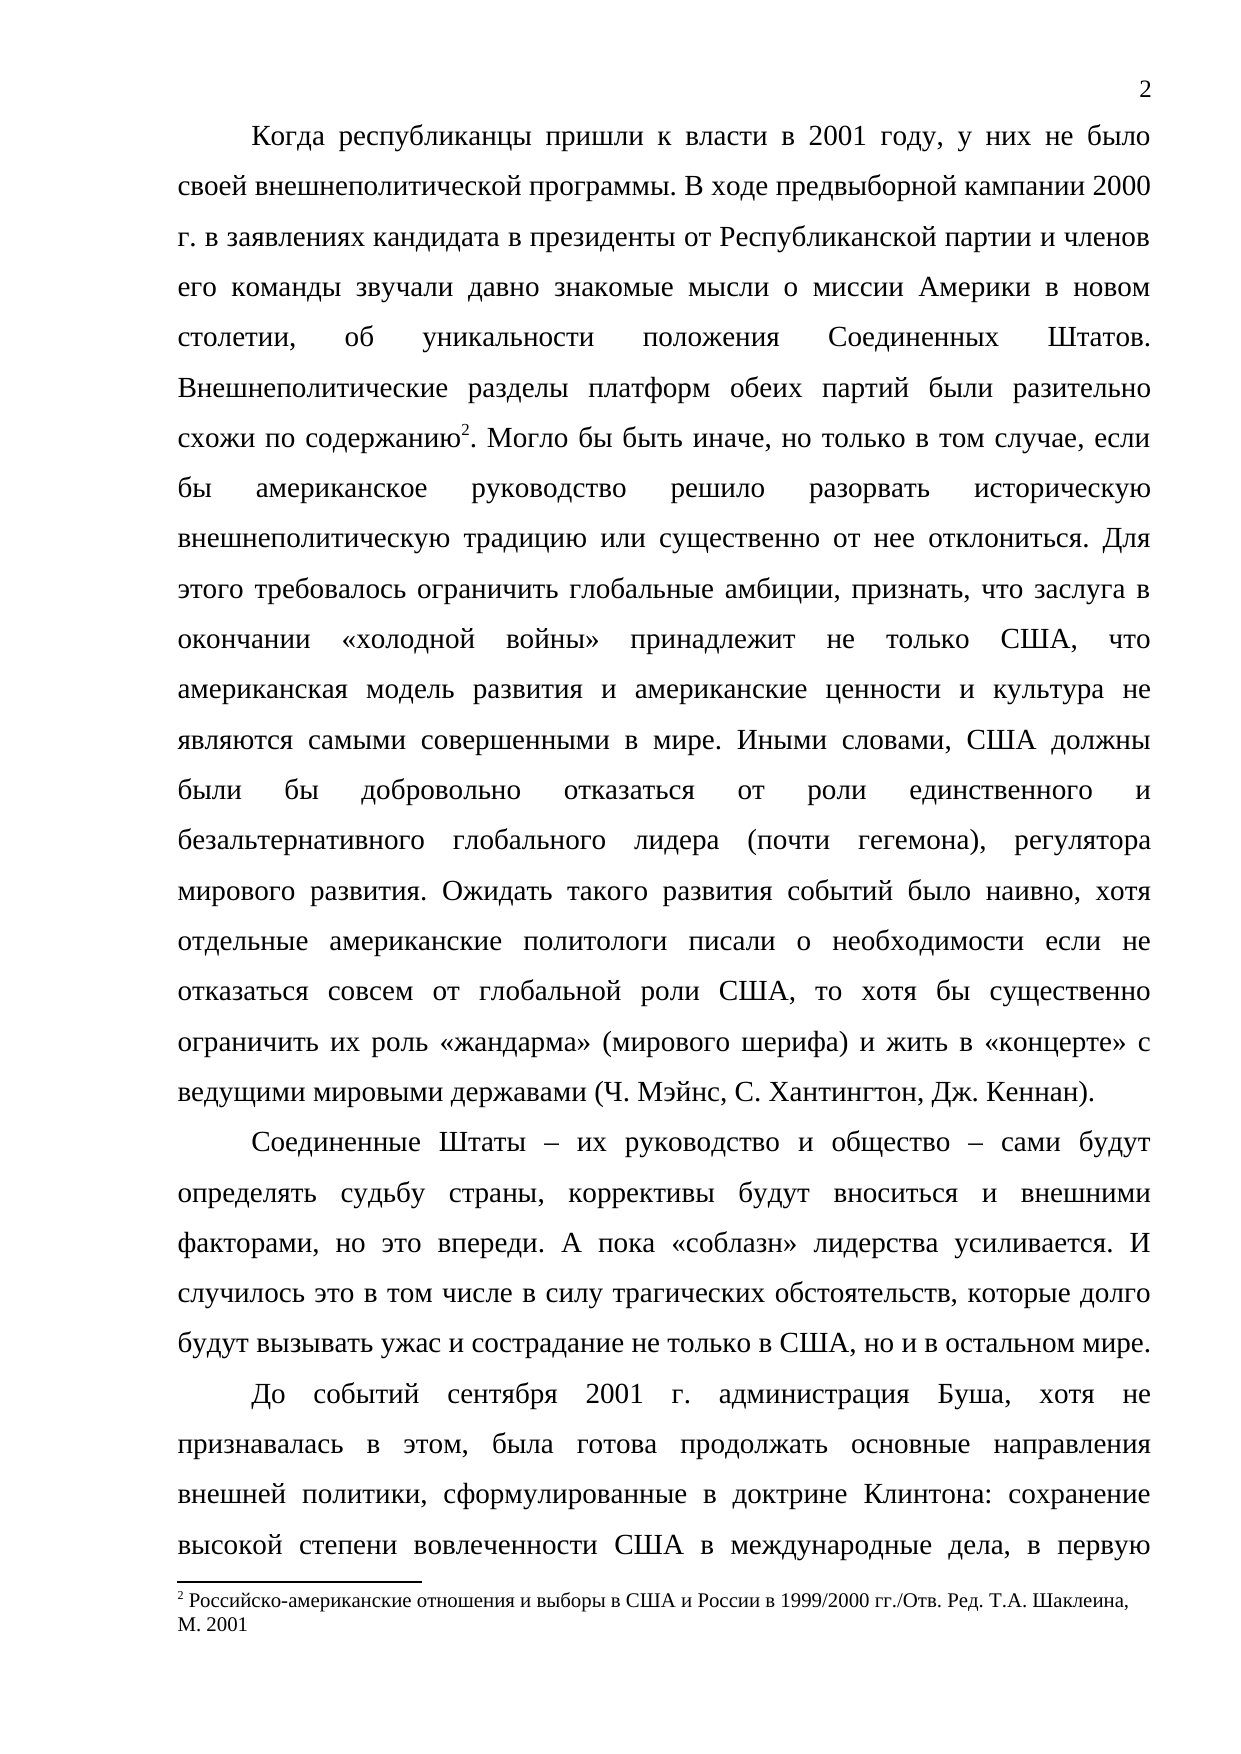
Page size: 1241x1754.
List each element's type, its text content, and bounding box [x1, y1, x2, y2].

text Когда республиканцы пришли к власти в 2001 году, у них не было своей внешнеполитической программы. В ходе предвыборной кампании 2000 г. в заявлениях кандидата в президенты от Республиканской партии и членов его команды звучали давно знакомые мысли о миссии Америки в новом столетии, об уникальности положения Соединенных Штатов. Внешнеполитические разделы платформ обеих партий были разительно схожи по содержанию. Могло бы быть иначе, но только в том случае, если бы американское руководство решило разорвать историческую внешнеполитическую традицию или существенно от нее отклониться. Для этого требовалось ограничить глобальные амбиции, признать, что заслуга в окончании «холодной войны» принадлежит не только США, что американская модель развития и американские ценности и культура не являются самыми совершенными в мире. Иными словами, США должны были бы добровольно отказаться от роли единственного и безальтернативного глобального лидера (почти гегемона), регулятора мирового развития. Ожидать такого развития событий было наивно, хотя отдельные американские политологи писали о необходимости если не отказаться совсем от глобальной роли США, то хотя бы существенно ограничить их роль «жандарма» (мирового шерифа) и жить в «концерте» с ведущими мировыми державами (Ч. Мэйнс, С. Хантингтон, Дж. Кеннан). [177, 118, 1152, 1108]
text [177, 1376, 1152, 1560]
text Соединенные Штаты – их руководство и общество – сами будут определять судьбу страны, коррективы будут вноситься и внешними факторами, но это впереди. А пока «соблазн» лидерства усиливается. И случилось это в том числе в силу трагических обстоятельств, которые долго будут вызывать ужас и сострадание не только в США, но и в остальном мире. [177, 1124, 1152, 1359]
